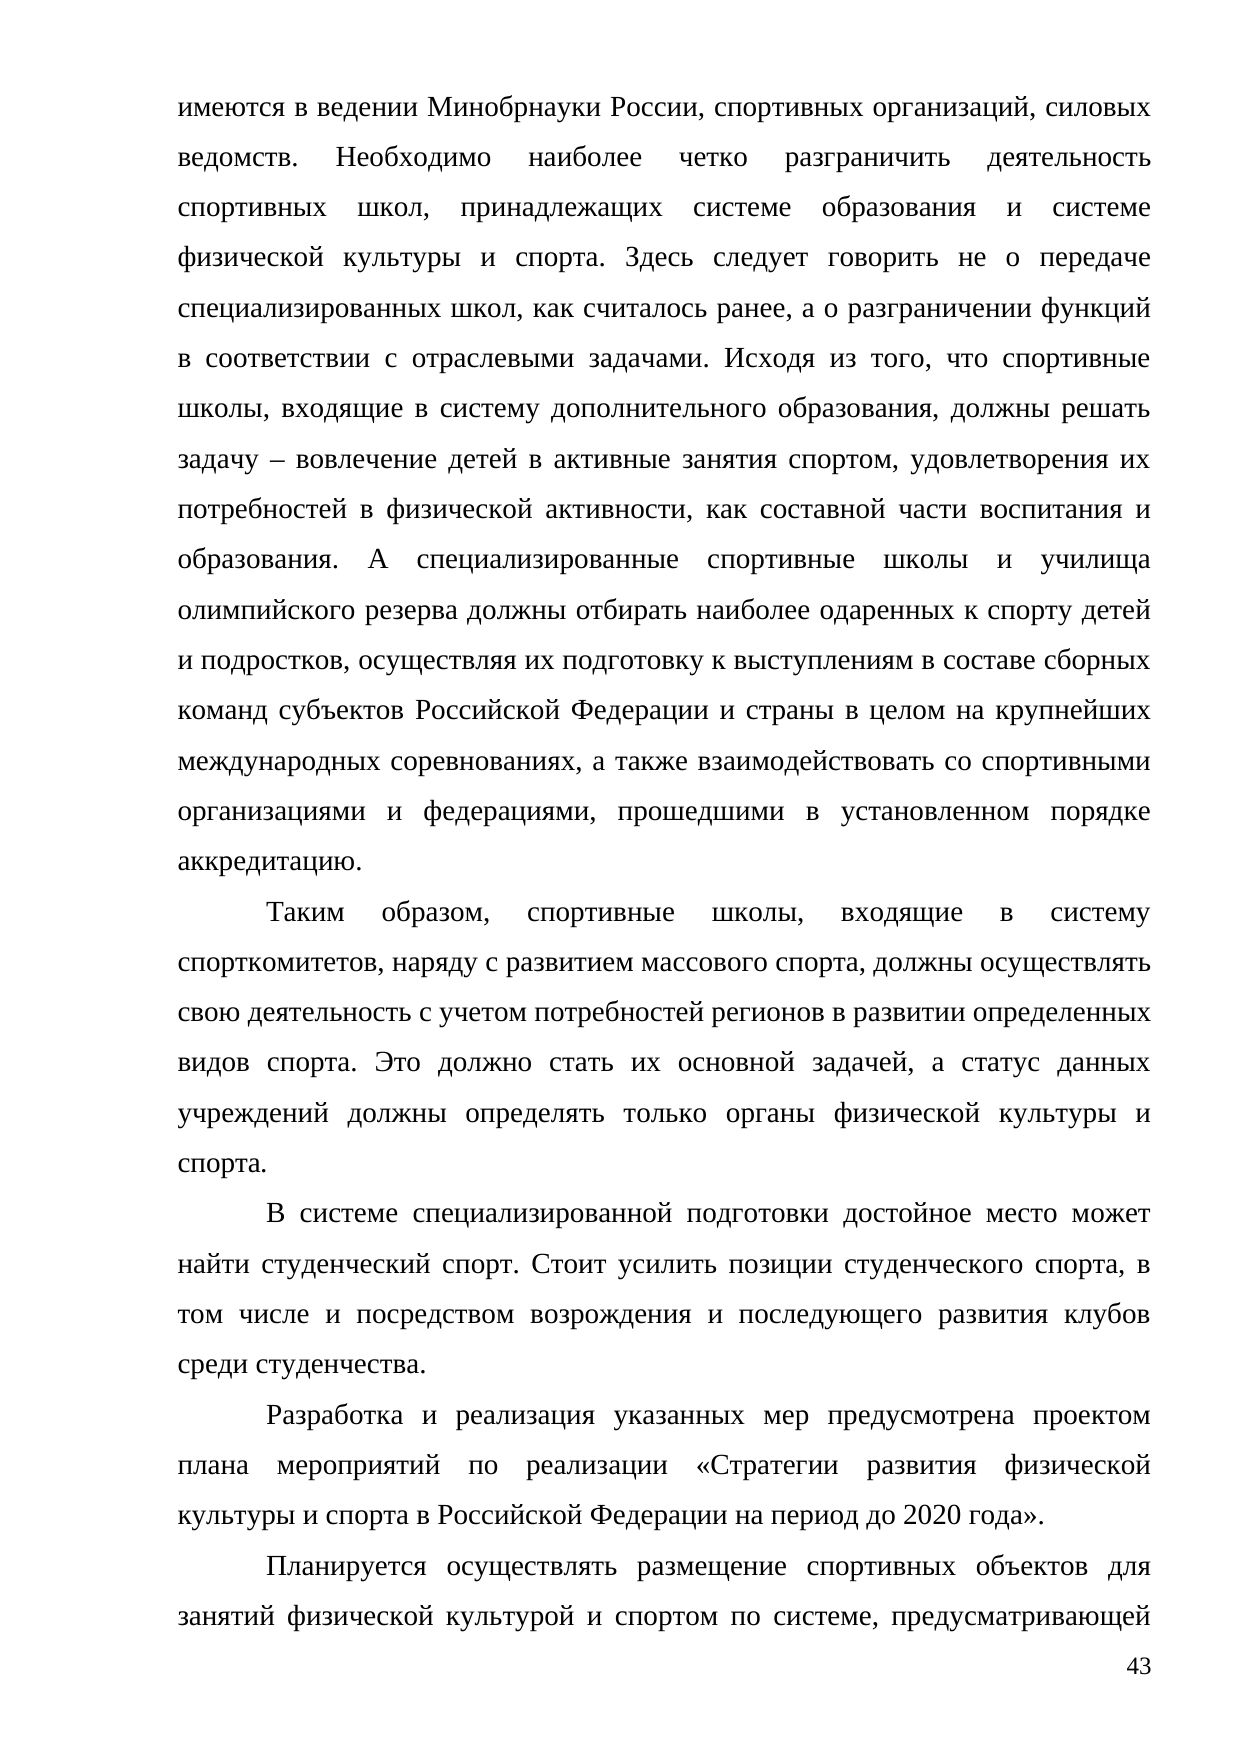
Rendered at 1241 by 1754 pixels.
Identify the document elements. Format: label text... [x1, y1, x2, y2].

text Разработка и реализация указанных мер предусмотрена проектом плана мероприятий по реализации «Стратегии развития физической культуры и спорта в Российской Федерации на период до 2020 года». [177, 1397, 1152, 1531]
text В системе специализированной подготовки достойное место может найти студенческий спорт. Стоит усилить позиции студенческого спорта, в том числе и посредством возрождения и последующего развития клубов среди студенчества. [177, 1196, 1152, 1380]
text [177, 1548, 1152, 1632]
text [177, 89, 1152, 877]
text Таким образом, спортивные школы, входящие в систему спорткомитетов, наряду с развитием массового спорта, должны осуществлять свою деятельность с учетом потребностей регионов в развитии определенных видов спорта. Это должно стать их основной задачей, а статус данных учреждений должны определять только органы физической культуры и спорта. [177, 894, 1152, 1179]
